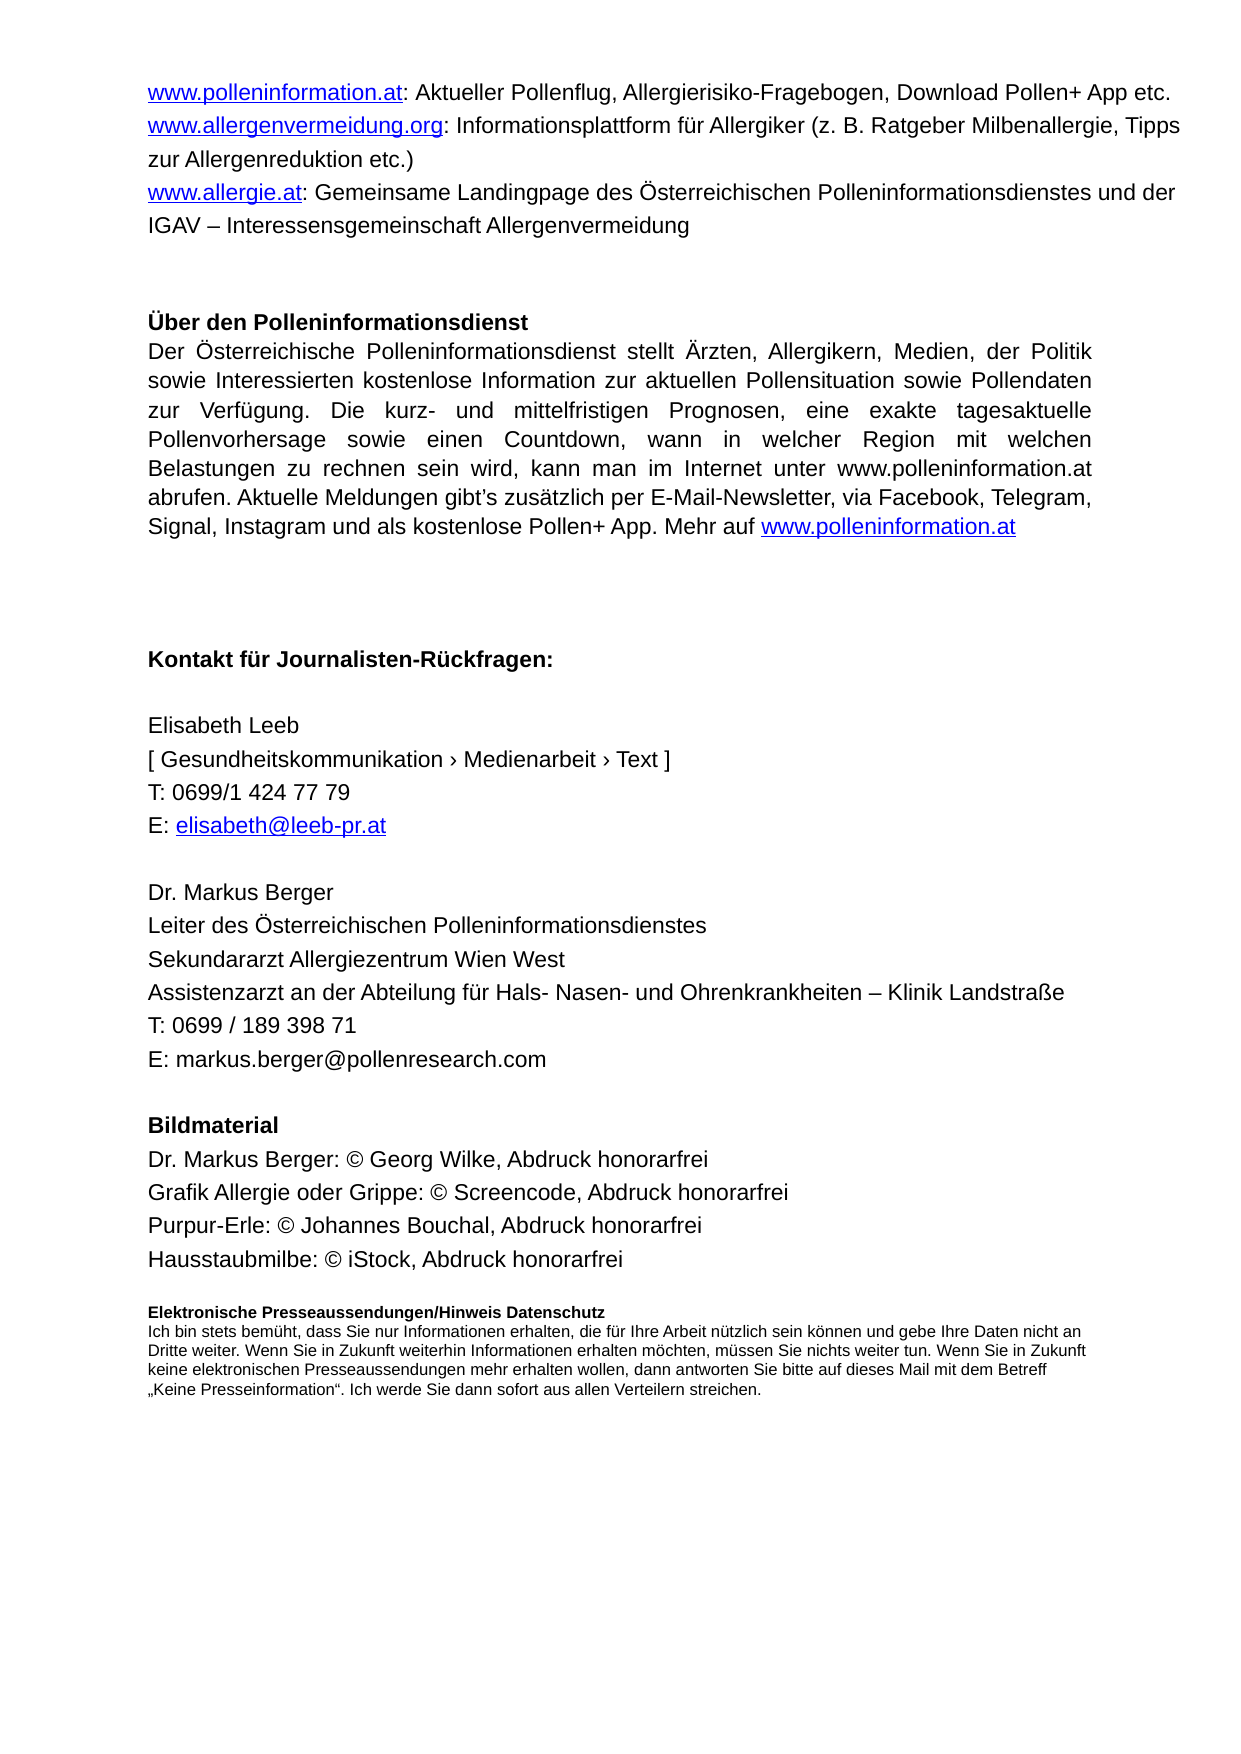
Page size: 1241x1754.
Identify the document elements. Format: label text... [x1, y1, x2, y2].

text Elektronische Presseaussendungen/Hinweis Datenschutz [148, 1303, 1093, 1322]
text www.allergie.at: Gemeinsame Landingpage des Österreichischen Polleninformationsdienstes und der IGAV – Interessensgemeinschaft Allergenvermeidung [148, 174, 1196, 241]
text Grafik Allergie oder Grippe: © Screencode, Abdruck honorarfrei [148, 1174, 1093, 1207]
text E: markus.berger@pollenresearch.com [148, 1041, 1093, 1074]
text Der Österreichische Polleninformationsdienst stellt Ärzten, Allergikern, Medien, der Politik sowie Interessierten kostenlose Information zur aktuellen Pollensituation sowie Pollendaten zur Verfügung. Die kurz- und mittelfristigen Prognosen, eine exakte tagesaktuelle Pollenvorhersage sowie einen Countdown, wann in welcher Region mit welchen Belastungen zu rechnen sein wird, kann man im Internet unter www.polleninformation.at abrufen. Aktuelle Meldungen gibt’s zusätzlich per E-Mail-Newsletter, via Facebook, Telegram, Signal, Instagram und als kostenlose Pollen+ App. Mehr auf www.polleninformation.at [148, 336, 1093, 541]
text Hausstaubmilbe: © iStock, Abdruck honorarfrei [148, 1241, 1093, 1274]
text T: 0699 / 189 398 71 [148, 1007, 1093, 1041]
text Purpur-Erle: © Johannes Bouchal, Abdruck honorarfrei [148, 1207, 1093, 1241]
text Ich bin stets bemüht, dass Sie nur Informationen erhalten, die für Ihre Arbeit nützlich sein können und gebe Ihre Daten nicht an Dritte weiter. Wenn Sie in Zukunft weiterhin Informationen erhalten möchten, müssen Sie nichts weiter tun. Wenn Sie in Zukunft keine elektronischen Presseaussendungen mehr erhalten wollen, dann antworten Sie bitte auf dieses Mail mit dem Betreff „Keine Presseinformation“. Ich werde Sie dann sofort aus allen Verteilern streichen. [148, 1322, 1093, 1398]
text Über den Polleninformationsdienst [148, 307, 1093, 336]
text Elisabeth Leeb [148, 707, 1093, 741]
text Assistenzarzt an der Abteilung für Hals- Nasen- und Ohrenkrankheiten – Klinik Landstraße [148, 974, 1093, 1007]
text Kontakt für Journalisten-Rückfragen: [148, 641, 1093, 674]
text Dr. Markus Berger [148, 874, 1093, 907]
text Dr. Markus Berger: © Georg Wilke, Abdruck honorarfrei [148, 1141, 1093, 1174]
text E: elisabeth@leeb-pr.at [148, 807, 1093, 841]
text Leiter des Österreichischen Polleninformationsdienstes [148, 907, 1093, 941]
text Sekundararzt Allergiezentrum Wien West [148, 941, 1093, 974]
text www.polleninformation.at: Aktueller Pollenflug, Allergierisiko-Fragebogen, Download Pollen+ App etc. [148, 74, 1196, 107]
text [ Gesundheitskommunikation › Medienarbeit › Text ] [148, 741, 1093, 774]
text Bildmaterial [148, 1107, 1093, 1141]
text www.allergenvermeidung.org: Informationsplattform für Allergiker (z. B. Ratgeber Milbenallergie, Tipps zur Allergenreduktion etc.) [148, 107, 1196, 174]
text T: 0699/1 424 77 79 [148, 774, 1093, 807]
